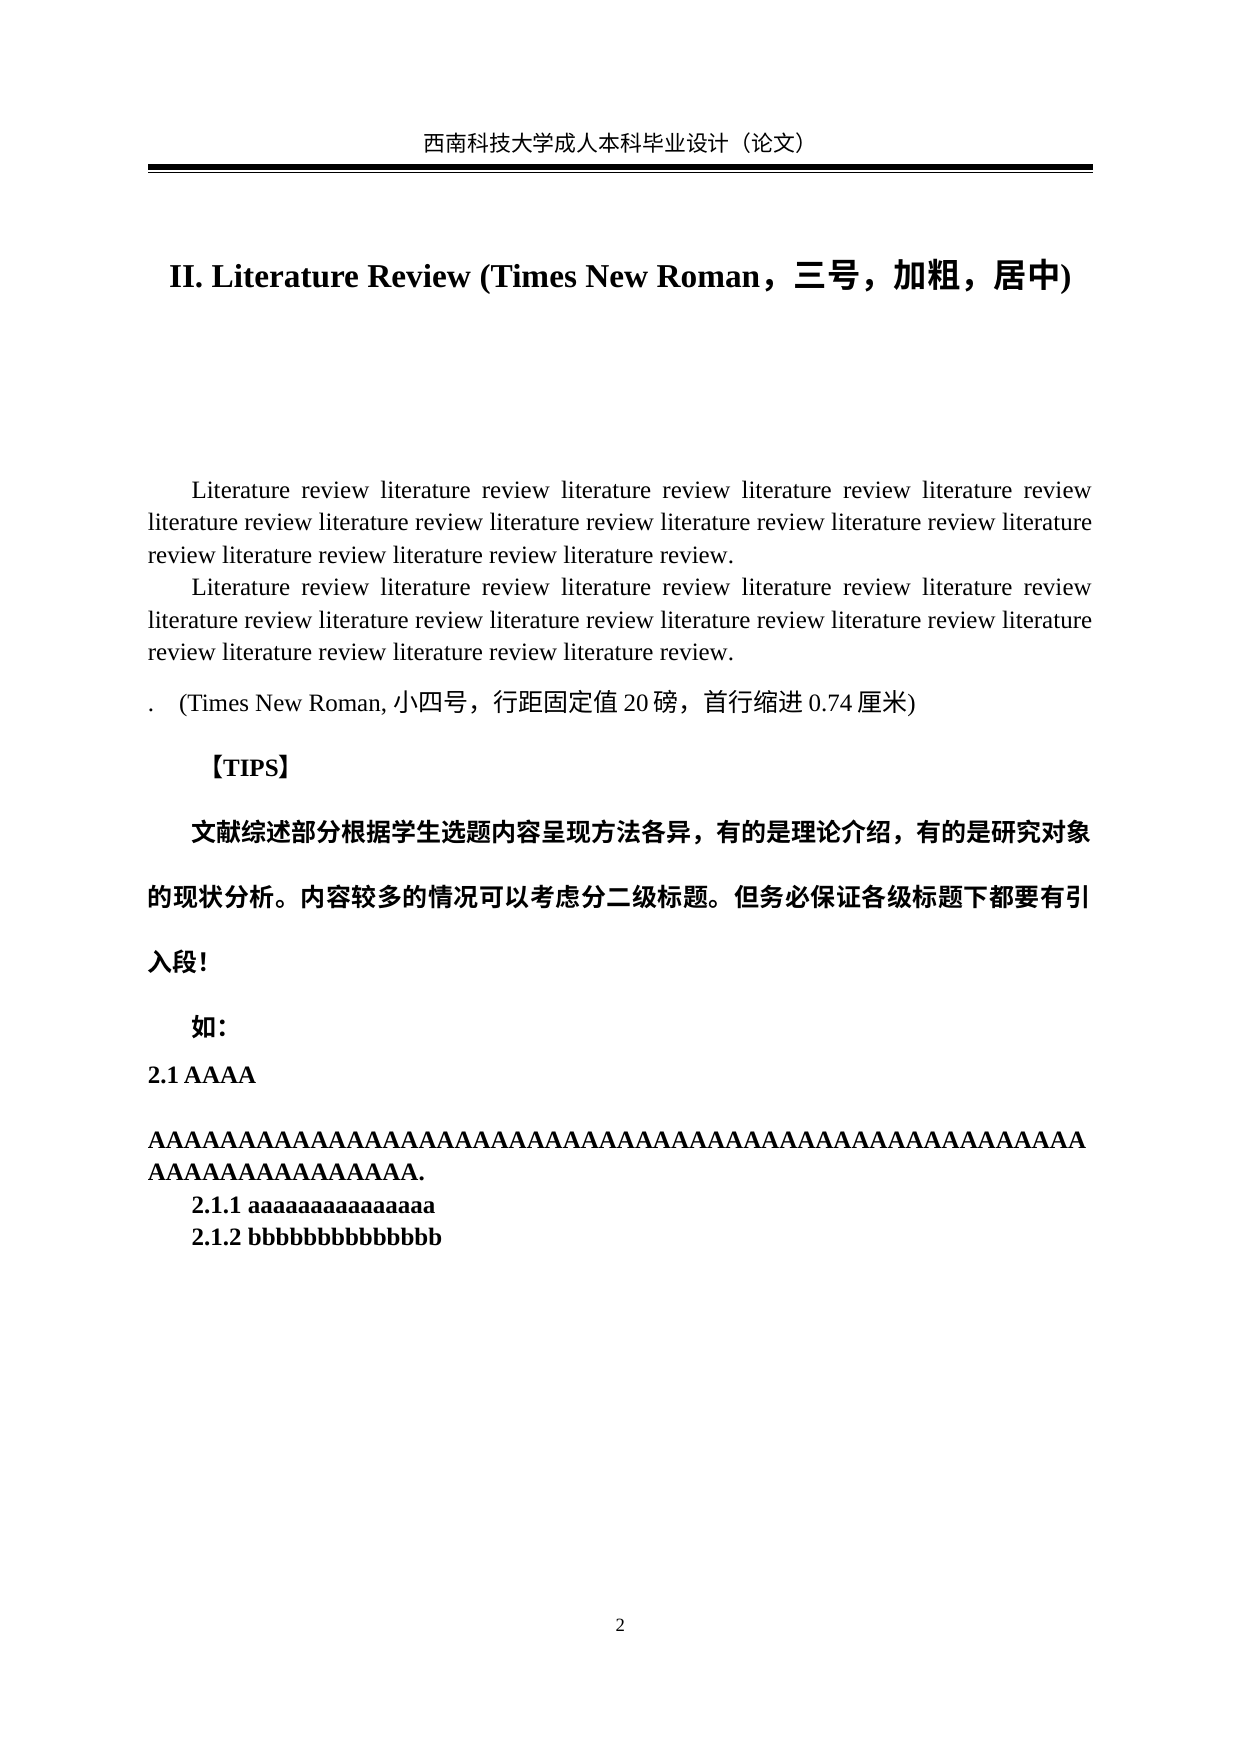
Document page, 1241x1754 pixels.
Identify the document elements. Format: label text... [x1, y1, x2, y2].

text Literature review literature review literature review literature review literature review literature review literature review literature review literature review literature review literature review literature review literature review literature review. [148, 571, 1093, 668]
text . (Times New Roman, 小四号，行距固定值20磅，首行缩进0.74厘米) [148, 668, 1093, 733]
text 如： [148, 993, 1093, 1058]
text 2.1 AAAA [148, 1058, 1093, 1091]
text II. Literature Review (Times New Roman，三号，加粗，居中) [148, 241, 1093, 306]
text 2.1.2 bbbbbbbbbbbbbb [148, 1221, 1093, 1253]
text AAAAAAAAAAAAAAAAAAAAAAAAAAAAAAAAAAAAAAAAAAAAAAAAAAAAAAAAAAAAAAAAAAA. [148, 1091, 1093, 1188]
text Literature review literature review literature review literature review literature review literature review literature review literature review literature review literature review literature review literature review literature review literature review. [148, 473, 1093, 571]
text 文献综述部分根据学生选题内容呈现方法各异，有的是理论介绍，有的是研究对象的现状分析。内容较多的情况可以考虑分二级标题。但务必保证各级标题下都要有引入段！ [148, 798, 1093, 993]
text 【TIPS】 [148, 733, 1093, 798]
text 2.1.1 aaaaaaaaaaaaaaa [148, 1188, 1093, 1221]
